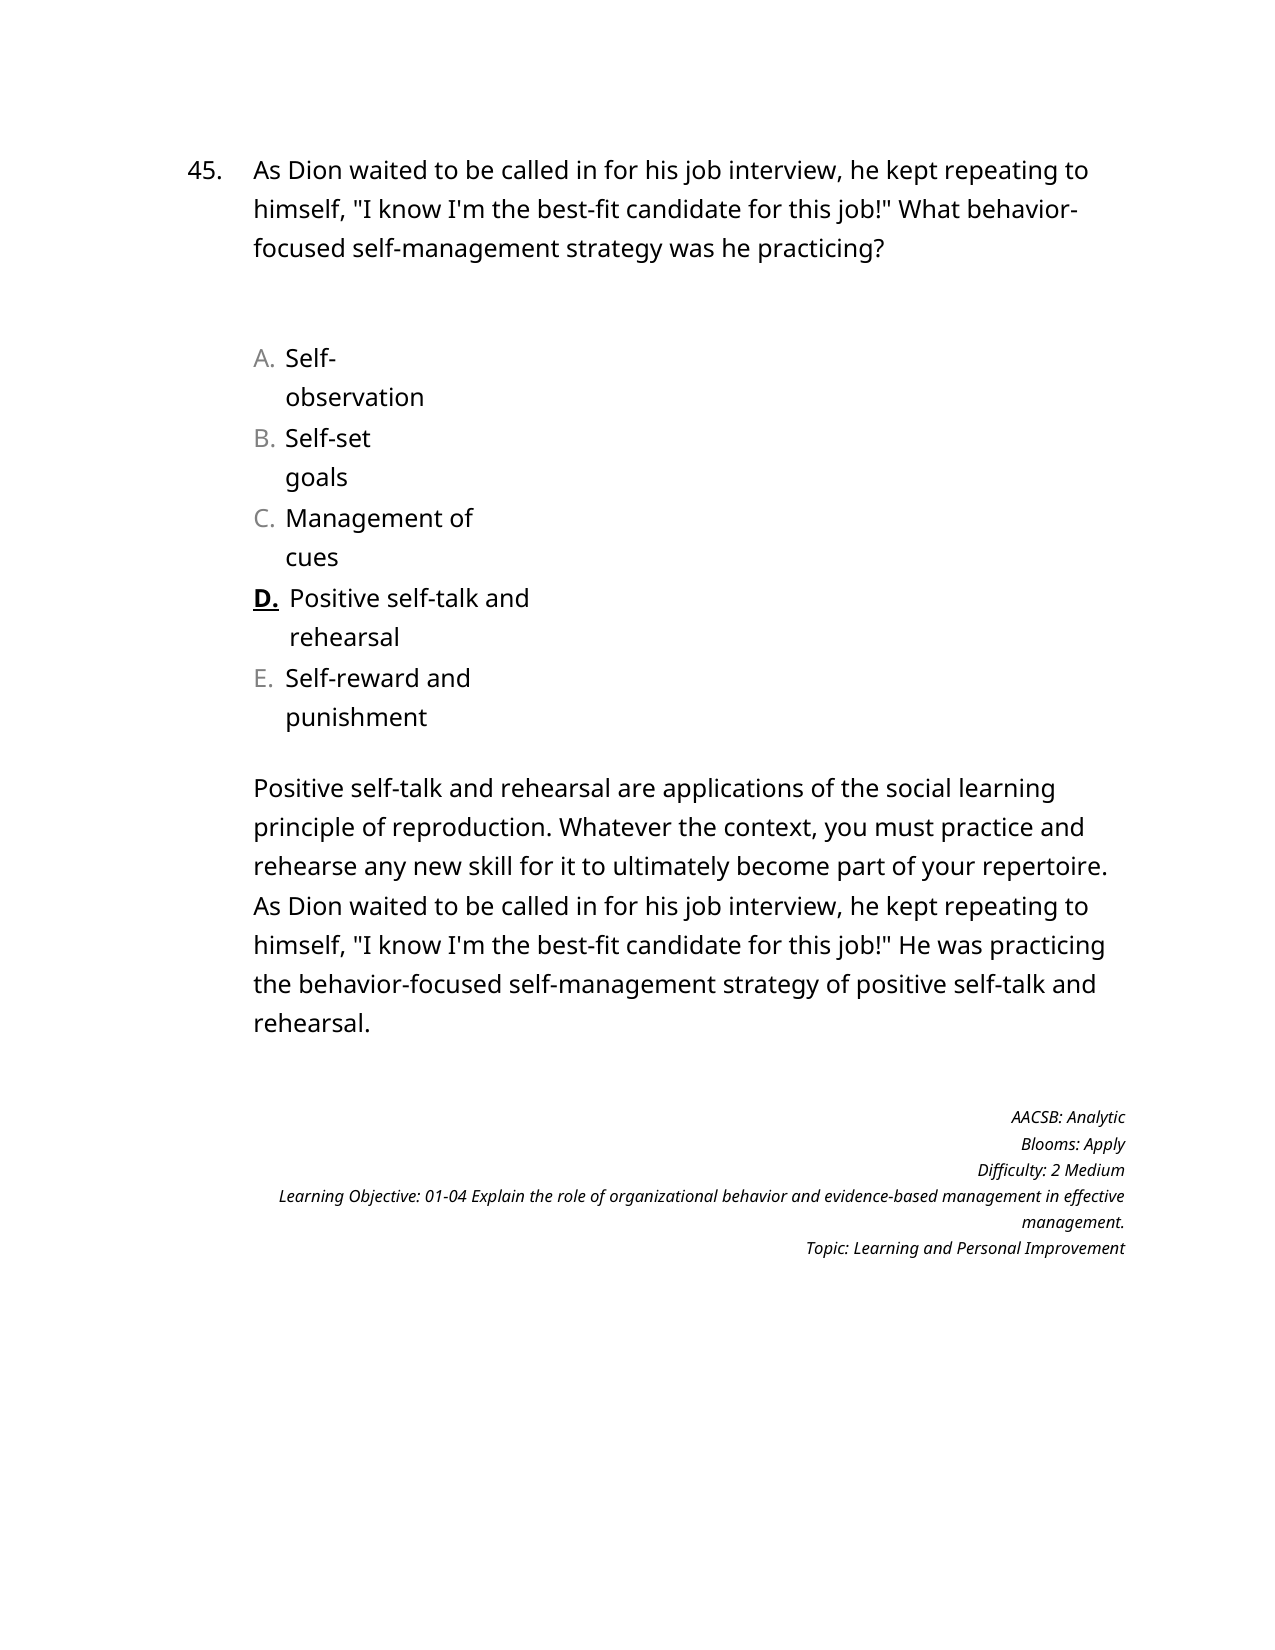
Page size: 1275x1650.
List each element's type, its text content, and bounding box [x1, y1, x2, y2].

table_header As Dion waited to be called in for his job interview, he kept repeating to himself, "I know I'm the best-fit candidate for this job!" What behavior-focused self-management strategy was he practicing? Positive self-talk and rehearsal are applications of the social learning principle of reproduction. Whatever the context, you must practice and rehearse any new skill for it to ultimately become part of your repertoire. As Dion waited to be called in for his job interview, he kept repeating to himself, "I know I'm the best-fit candidate for this job!" He was practicing the behavior-focused self-management strategy of positive self-talk and rehearsal. [253, 153, 1125, 1077]
table_header AACSB: Analytic Blooms: Apply Difficulty: 2 Medium Learning Objective: 01-04 Explain the role of organizational behavior and evidence-based management in effective management. Topic: Learning and Personal Improvement [188, 1106, 1125, 1295]
table_header 45. [188, 153, 253, 1077]
